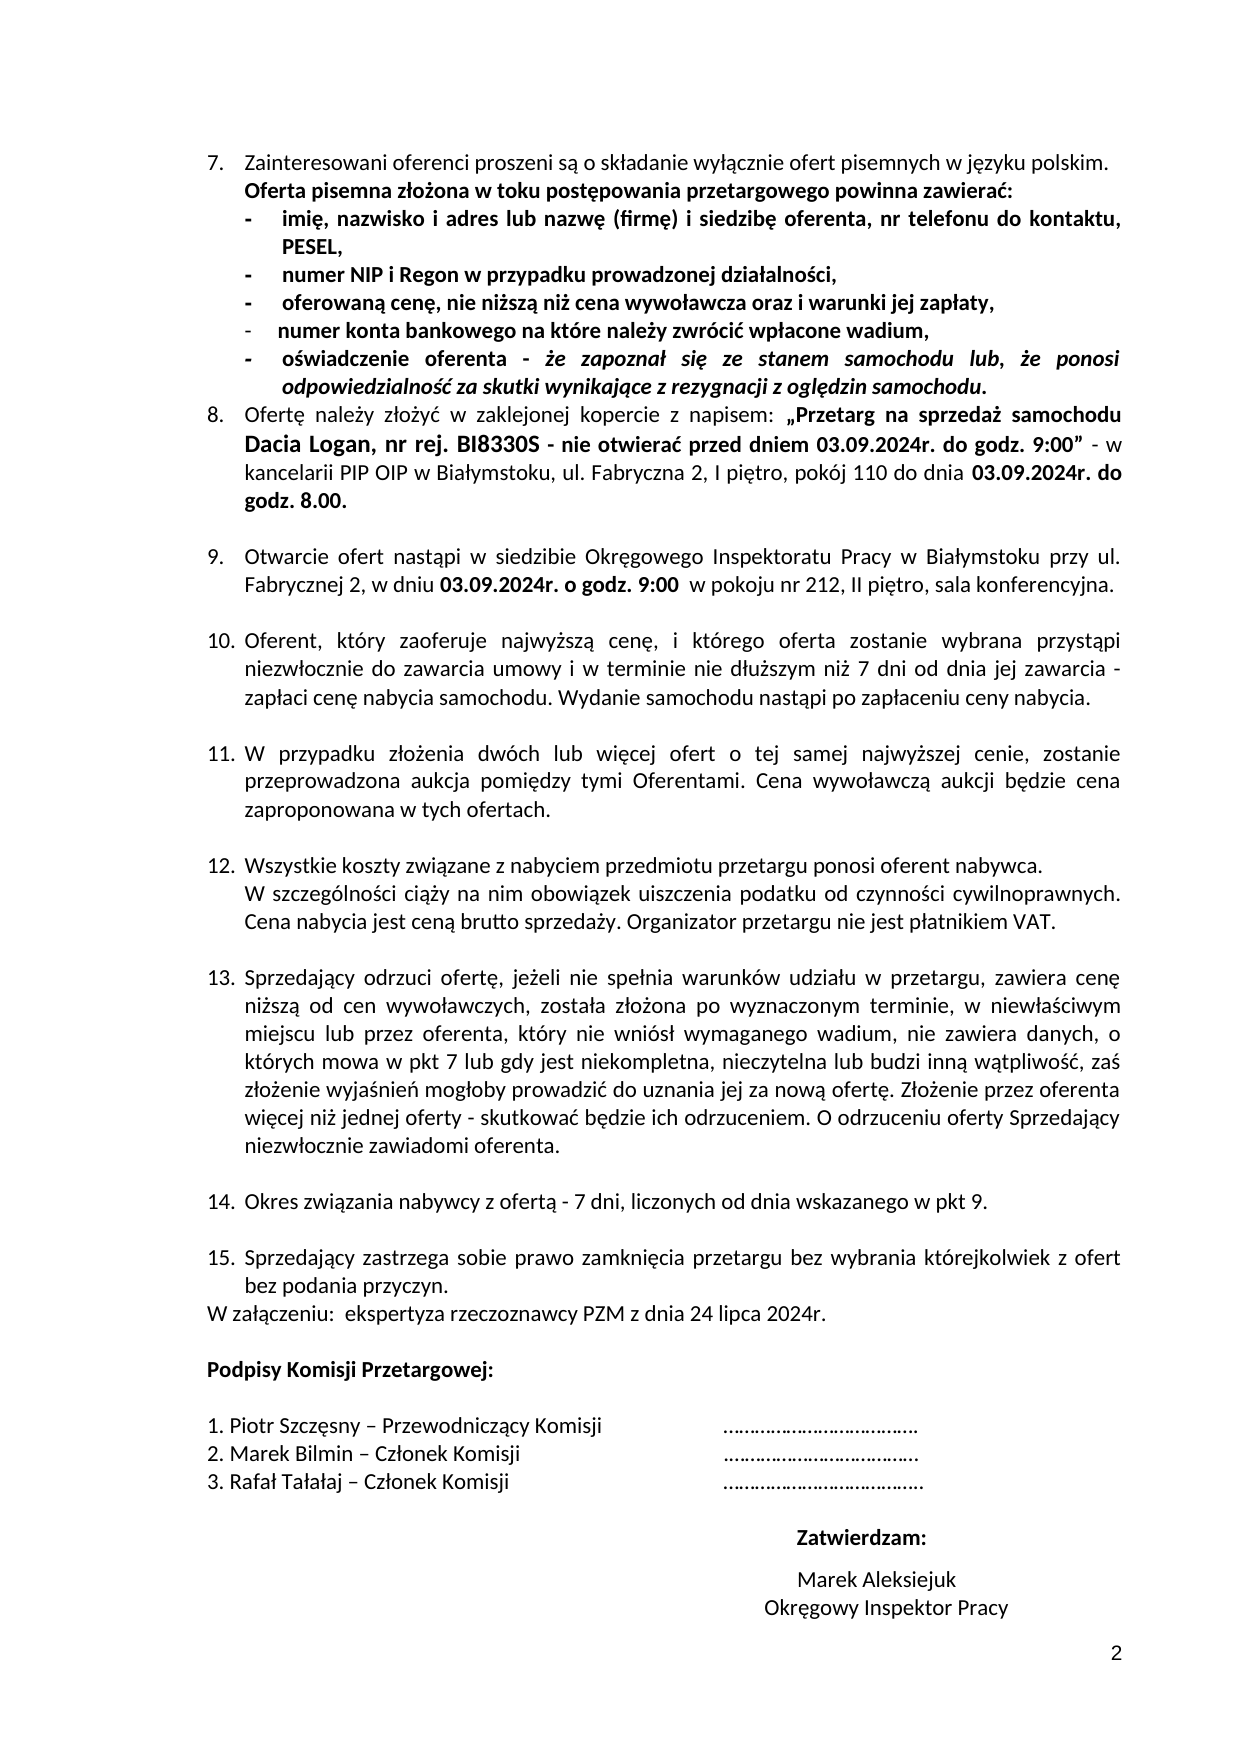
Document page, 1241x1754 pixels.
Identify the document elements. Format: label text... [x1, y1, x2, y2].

list Otwarcie ofert nastąpi w siedzibie Okręgowego Inspektoratu Pracy w Białymstoku przy ul. Fabrycznej 2, w dniu 03.09.2024r. o godz. 9:00 w pokoju nr 212, II piętro, sala konferencyjna. [207, 542, 1122, 598]
list numer NIP i Regon w przypadku prowadzonej działalności, [244, 260, 1122, 288]
text 2. Marek Bilmin – Członek Komisji .……………………………… [207, 1439, 1122, 1467]
text Podpisy Komisji Przetargowej: [207, 1355, 1122, 1383]
list oświadczenie oferenta - że zapoznał się ze stanem samochodu lub, że ponosi odpowiedzialność za skutki wynikające z rezygnacji z oględzin samochodu. [244, 344, 1122, 400]
list imię, nazwisko i adres lub nazwę (firmę) i siedzibę oferenta, nr telefonu do kontaktu, PESEL, [244, 204, 1122, 260]
text Marek Aleksiejuk [281, 1565, 1122, 1593]
text W załączeniu: ekspertyza rzeczoznawcy PZM z dnia 24 lipca 2024r. [207, 1299, 1122, 1327]
list Sprzedający zastrzega sobie prawo zamknięcia przetargu bez wybrania którejkolwiek z ofert bez podania przyczyn. [207, 1243, 1122, 1299]
list Ofertę należy złożyć w zaklejonej kopercie z napisem: „Przetarg na sprzedaż samochodu Dacia Logan, nr rej. BI8330S - nie otwierać przed dniem 03.09.2024r. do godz. 9:00” - w kancelarii PIP OIP w Białymstoku, ul. Fabryczna 2, I piętro, pokój 110 do dnia 03.09.2024r. do godz. 8.00. [207, 400, 1122, 514]
text Oferta pisemna złożona w toku postępowania przetargowego powinna zawierać: [244, 176, 1122, 204]
text - numer konta bankowego na które należy zwrócić wpłacone wadium, [244, 316, 1122, 344]
list W przypadku złożenia dwóch lub więcej ofert o tej samej najwyższej cenie, zostanie przeprowadzona aukcja pomiędzy tymi Oferentami. Cena wywoławczą aukcji będzie cena zaproponowana w tych ofertach. [207, 739, 1122, 823]
text Okręgowy Inspektor Pracy [281, 1593, 1122, 1621]
text 3. Rafał Tałałaj – Członek Komisji ……………………………….. [207, 1467, 1122, 1495]
text W szczególności ciąży na nim obowiązek uiszczenia podatku od czynności cywilnoprawnych. Cena nabycia jest ceną brutto sprzedaży. Organizator przetargu nie jest płatnikiem VAT. [244, 879, 1122, 935]
list Wszystkie koszty związane z nabyciem przedmiotu przetargu ponosi oferent nabywca. [207, 851, 1122, 879]
list Zainteresowani oferenci proszeni są o składanie wyłącznie ofert pisemnych w języku polskim. [207, 148, 1122, 176]
list Okres związania nabywcy z ofertą - 7 dni, liczonych od dnia wskazanego w pkt 9. [207, 1187, 1122, 1215]
list oferowaną cenę, nie niższą niż cena wywoławcza oraz i warunki jej zapłaty, [244, 288, 1122, 316]
list Sprzedający odrzuci ofertę, jeżeli nie spełnia warunków udziału w przetargu, zawiera cenę niższą od cen wywoławczych, została złożona po wyznaczonym terminie, w niewłaściwym miejscu lub przez oferenta, który nie wniósł wymaganego wadium, nie zawiera danych, o których mowa w pkt 7 lub gdy jest niekompletna, nieczytelna lub budzi inną wątpliwość, zaś złożenie wyjaśnień mogłoby prowadzić do uznania jej za nową ofertę. Złożenie przez oferenta więcej niż jednej oferty - skutkować będzie ich odrzuceniem. O odrzuceniu oferty Sprzedający niezwłocznie zawiadomi oferenta. [207, 963, 1122, 1159]
text Zatwierdzam: [502, 1523, 1122, 1551]
list Oferent, który zaoferuje najwyższą cenę, i którego oferta zostanie wybrana przystąpi niezwłocznie do zawarcia umowy i w terminie nie dłuższym niż 7 dni od dnia jej zawarcia - zapłaci cenę nabycia samochodu. Wydanie samochodu nastąpi po zapłaceniu ceny nabycia. [207, 627, 1122, 711]
text 1. Piotr Szczęsny – Przewodniczący Komisji ………………………………. [207, 1411, 1122, 1439]
